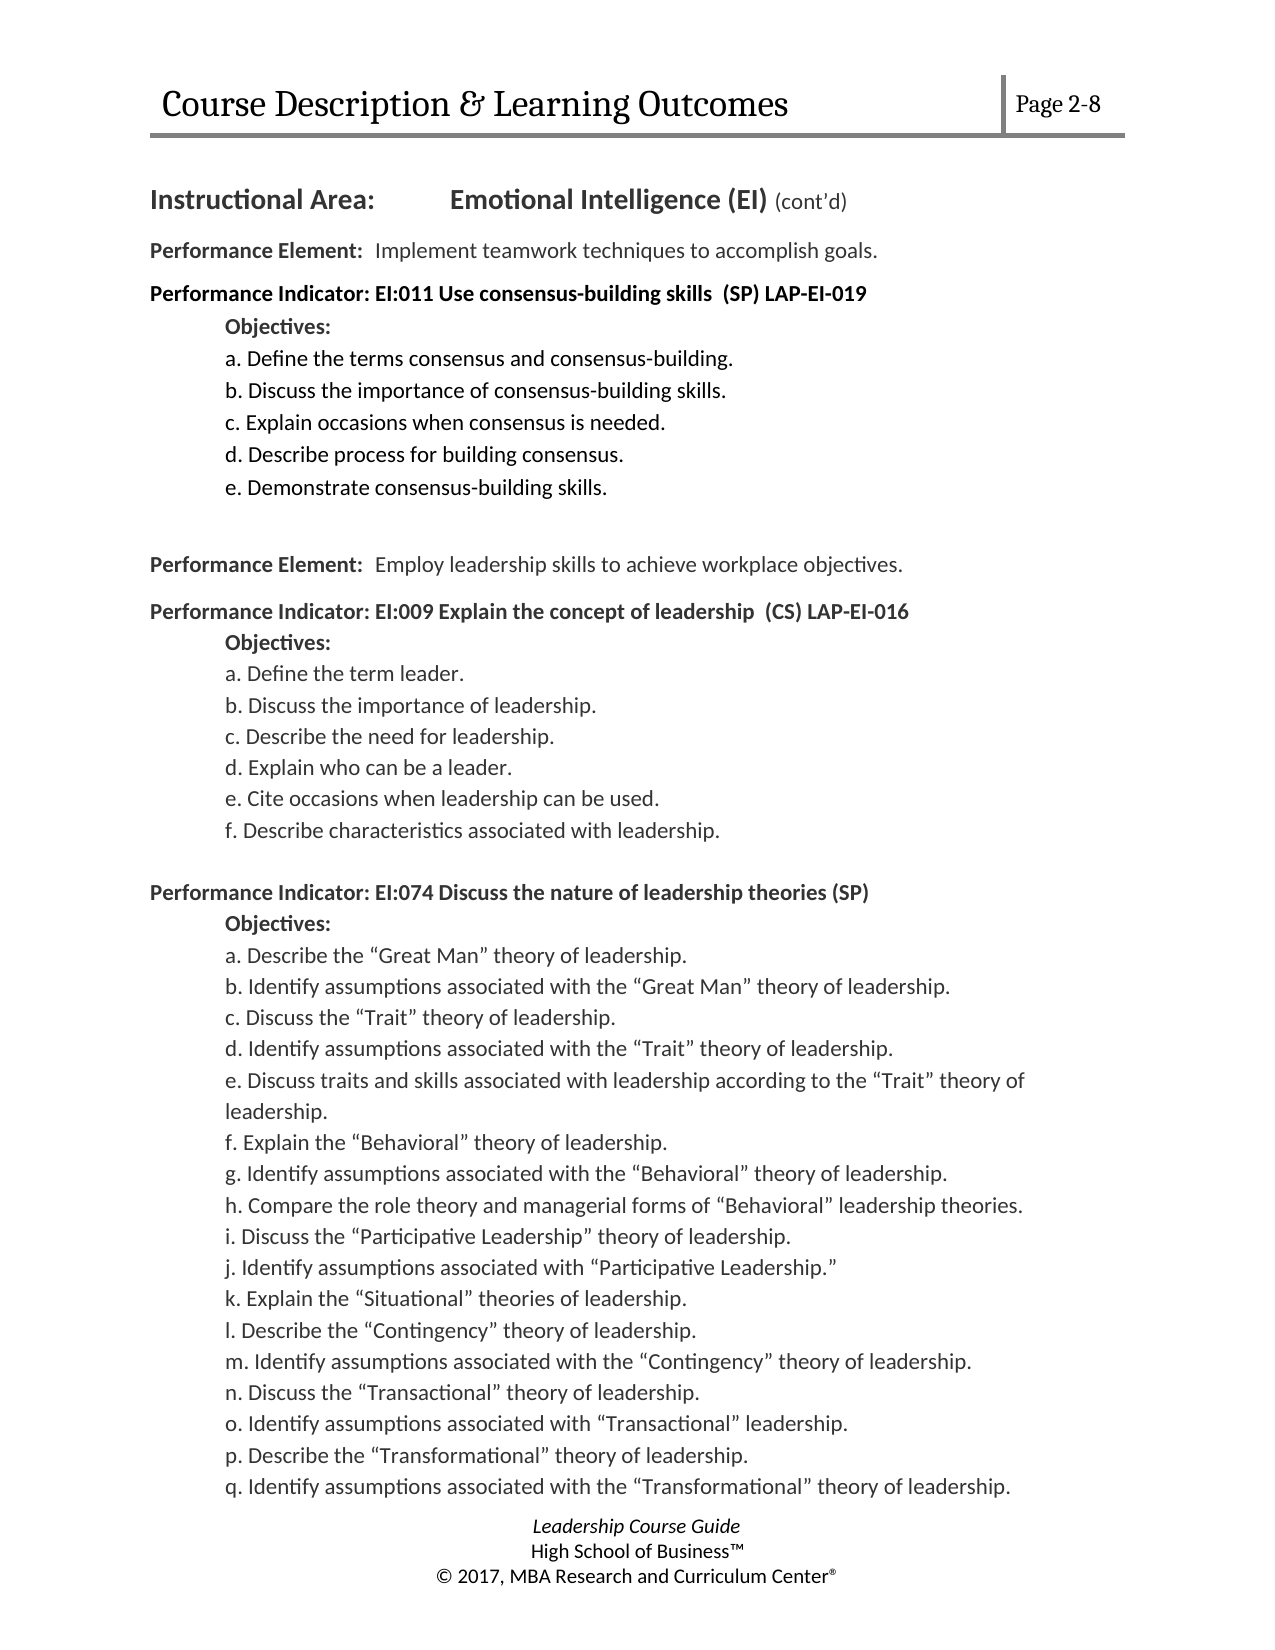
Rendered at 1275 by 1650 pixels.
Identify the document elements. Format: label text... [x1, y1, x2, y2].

text Performance Indicator: EI:074 Discuss the nature of leadership theories (SP) [150, 875, 1125, 906]
text Instructional Area: Emotional Intelligence (EI) (cont’d) [150, 181, 1125, 217]
text d. Identify assumptions associated with the “Trait” theory of leadership. [225, 1031, 1125, 1062]
text g. Identify assumptions associated with the “Behavioral” theory of leadership. [225, 1156, 1125, 1187]
text h. Compare the role theory and managerial forms of “Behavioral” leadership theories. [225, 1187, 1125, 1219]
text c. Discuss the “Trait” theory of leadership. [225, 1000, 1125, 1031]
text j. Identify assumptions associated with “Participative Leadership.” [225, 1250, 1125, 1281]
text l. Describe the “Contingency” theory of leadership. [225, 1312, 1125, 1344]
text i. Discuss the “Participative Leadership” theory of leadership. [225, 1219, 1125, 1250]
text q. Identify assumptions associated with the “Transformational” theory of leadership. [225, 1469, 1125, 1500]
text a. Define the term leader. b. Discuss the importance of leadership. c. Describe the need for leadership. d. Explain who can be a leader. e. Cite occasions when leadership can be used. f. Describe characteristics associated with leadership. [225, 656, 1125, 844]
text Performance Element: Employ leadership skills to achieve workplace objectives. [150, 547, 1125, 578]
text Performance Indicator: EI:011 Use consensus-building skills (SP) LAP-EI-019 [150, 279, 1125, 308]
text Performance Indicator: EI:009 Explain the concept of leadership (CS) LAP-EI-016 [150, 594, 1125, 625]
text Objectives: [225, 312, 1125, 340]
text o. Identify assumptions associated with “Transactional” leadership. [225, 1406, 1125, 1437]
text k. Explain the “Situational” theories of leadership. [225, 1281, 1125, 1312]
text a. Define the terms consensus and consensus-building. b. Discuss the importance of consensus-building skills. c. Explain occasions when consensus is needed. d. Describe process for building consensus. e. Demonstrate consensus-building skills. [225, 344, 1125, 501]
text p. Describe the “Transformational” theory of leadership. [225, 1437, 1125, 1469]
text e. Discuss traits and skills associated with leadership according to the “Trait” theory of leadership. [225, 1062, 1125, 1125]
text b. Identify assumptions associated with the “Great Man” theory of leadership. [225, 969, 1125, 1000]
text f. Explain the “Behavioral” theory of leadership. [225, 1125, 1125, 1156]
text Objectives: [225, 625, 1125, 656]
text a. Describe the “Great Man” theory of leadership. [225, 937, 1125, 969]
text Objectives: [225, 906, 1125, 937]
text Performance Element: Implement teamwork techniques to accomplish goals. [150, 233, 1125, 264]
text n. Discuss the “Transactional” theory of leadership. [225, 1375, 1125, 1406]
text m. Identify assumptions associated with the “Contingency” theory of leadership. [225, 1344, 1125, 1375]
